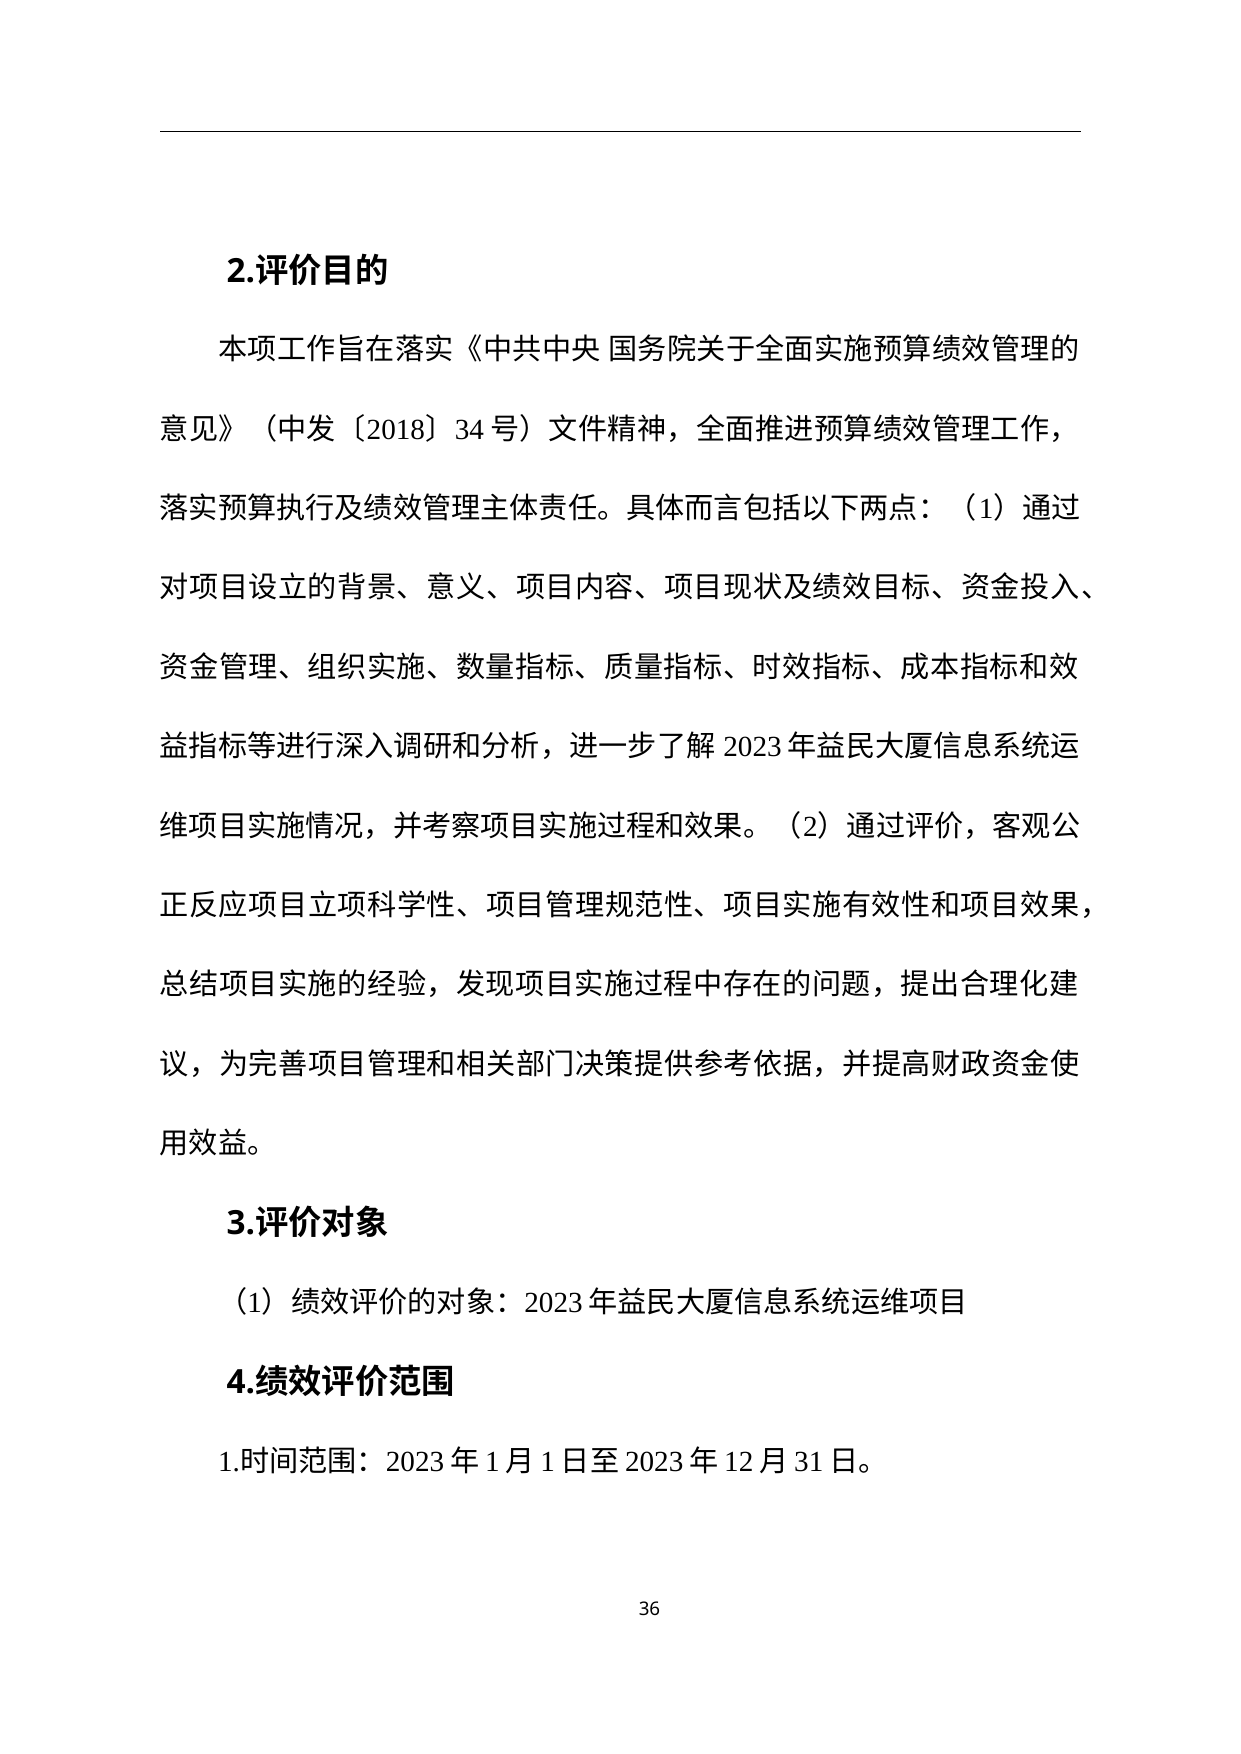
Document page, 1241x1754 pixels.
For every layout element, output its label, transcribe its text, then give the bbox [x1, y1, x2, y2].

text （1）绩效评价的对象：2023年益民大厦信息系统运维项目 [159, 1260, 1081, 1339]
text 本项工作旨在落实《中共中央 国务院关于全面实施预算绩效管理的意见》（中发〔2018〕34号）文件精神，全面推进预算绩效管理工作，落实预算执行及绩效管理主体责任。具体而言包括以下两点：（1）通过对项目设立的背景、意义、项目内容、项目现状及绩效目标、资金投入、资金管理、组织实施、数量指标、质量指标、时效指标、成本指标和效益指标等进行深入调研和分析，进一步了解2023年益民大厦信息系统运维项目实施情况，并考察项目实施过程和效果。（2）通过评价，客观公正反应项目立项科学性、项目管理规范性、项目实施有效性和项目效果，总结项目实施的经验，发现项目实施过程中存在的问题，提出合理化建议，为完善项目管理和相关部门决策提供参考依据，并提高财政资金使用效益。 [159, 307, 1081, 1181]
subtitle 3.评价对象 [159, 1181, 1081, 1260]
subtitle 2.评价目的 [159, 228, 1081, 307]
text 1.时间范围：2023年1月1日至2023年12月31日。 [159, 1419, 1081, 1498]
subtitle 4.绩效评价范围 [159, 1339, 1081, 1419]
